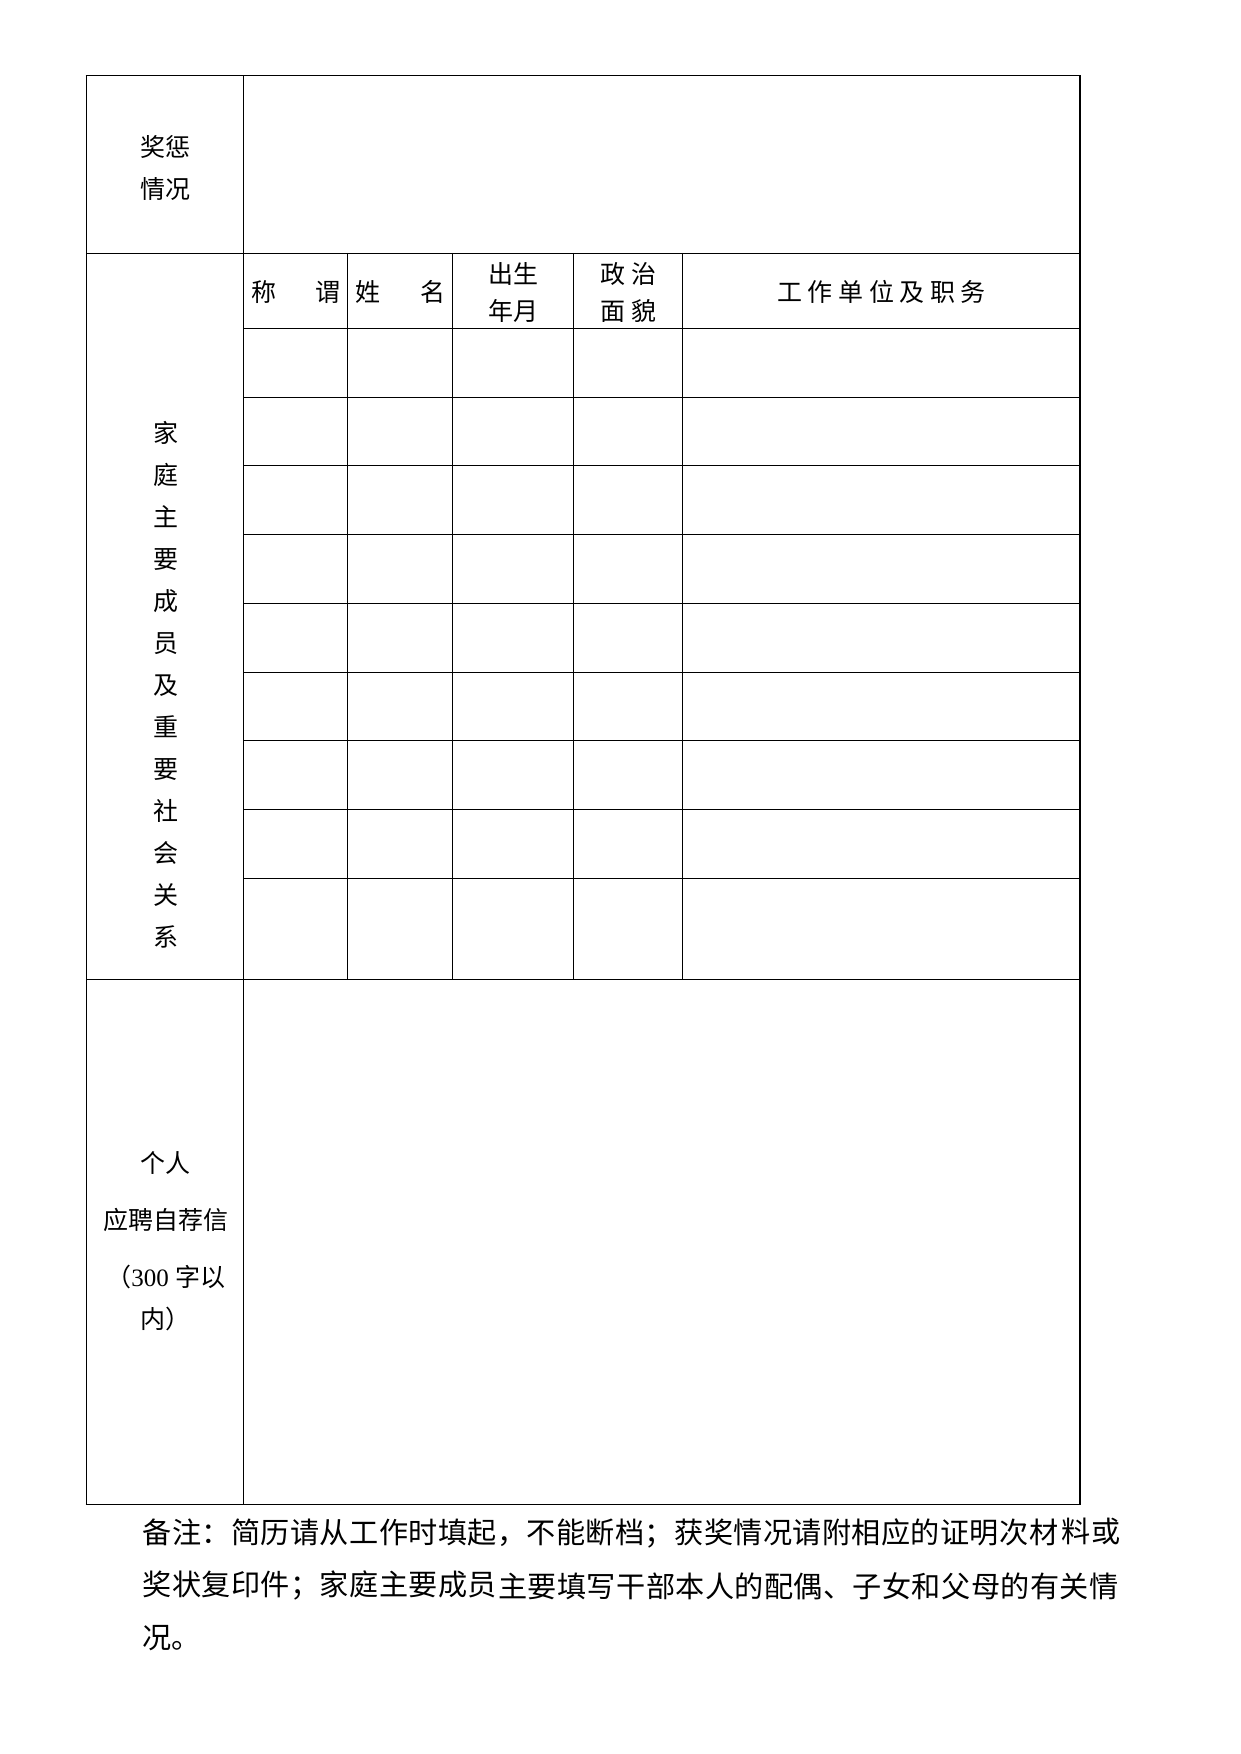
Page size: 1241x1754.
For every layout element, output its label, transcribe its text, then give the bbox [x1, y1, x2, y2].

table_cell [453, 398, 573, 465]
table_cell [453, 879, 573, 978]
table_cell [683, 329, 1079, 397]
table_cell [574, 673, 682, 740]
table_cell [453, 329, 573, 397]
table_cell [348, 329, 452, 397]
table_cell [574, 535, 682, 603]
table_cell [574, 810, 682, 878]
table_cell [683, 398, 1079, 465]
table_cell [244, 980, 1079, 1504]
table_cell [574, 604, 682, 672]
table_cell [574, 329, 682, 397]
table_cell [683, 673, 1079, 740]
table_cell [244, 879, 347, 978]
table_cell [453, 604, 573, 672]
table_cell [683, 604, 1079, 672]
table_cell [683, 741, 1079, 809]
table_cell [453, 466, 573, 534]
table_cell [348, 879, 452, 978]
table_cell [453, 673, 573, 740]
table_cell [453, 535, 573, 603]
text 备注：简历请从工作时填起，不能断档；获奖情况请附相应的证明次材料或奖状复印件；家庭主要成员主要填写干部本人的配偶、子女和父母的有关情况。 [142, 1508, 1120, 1657]
table_cell [348, 535, 452, 603]
table_cell [683, 810, 1079, 878]
table_cell 称 谓 [244, 254, 347, 328]
table_cell [348, 673, 452, 740]
table_cell [244, 810, 347, 878]
table_cell [574, 741, 682, 809]
table_cell [244, 535, 347, 603]
table_cell [574, 879, 682, 978]
table_cell 姓 名 [348, 254, 452, 328]
table_header 奖惩情况 [87, 76, 243, 253]
table_cell [348, 604, 452, 672]
table_cell [453, 741, 573, 809]
table_cell 出生 年月 [453, 254, 573, 328]
table_cell [683, 535, 1079, 603]
table_cell 工 作 单 位 及 职 务 [683, 254, 1079, 328]
table_cell [453, 810, 573, 878]
table_cell [348, 810, 452, 878]
table_cell [244, 398, 347, 465]
table_cell [244, 741, 347, 809]
table_cell 个人 应聘自荐信 （300 字以内） [87, 980, 243, 1504]
table_cell 政 治 面 貌 [574, 254, 682, 328]
table_cell [574, 466, 682, 534]
table_cell [244, 329, 347, 397]
table_header [244, 76, 1079, 253]
table_cell [244, 673, 347, 740]
table_cell [348, 741, 452, 809]
table_cell [244, 466, 347, 534]
table_cell 家庭主要成员及重要社会关系 [87, 254, 243, 978]
table_cell [683, 466, 1079, 534]
table_cell [574, 398, 682, 465]
table_cell [348, 398, 452, 465]
table_cell [244, 604, 347, 672]
table_cell [348, 466, 452, 534]
table_cell [683, 879, 1079, 978]
